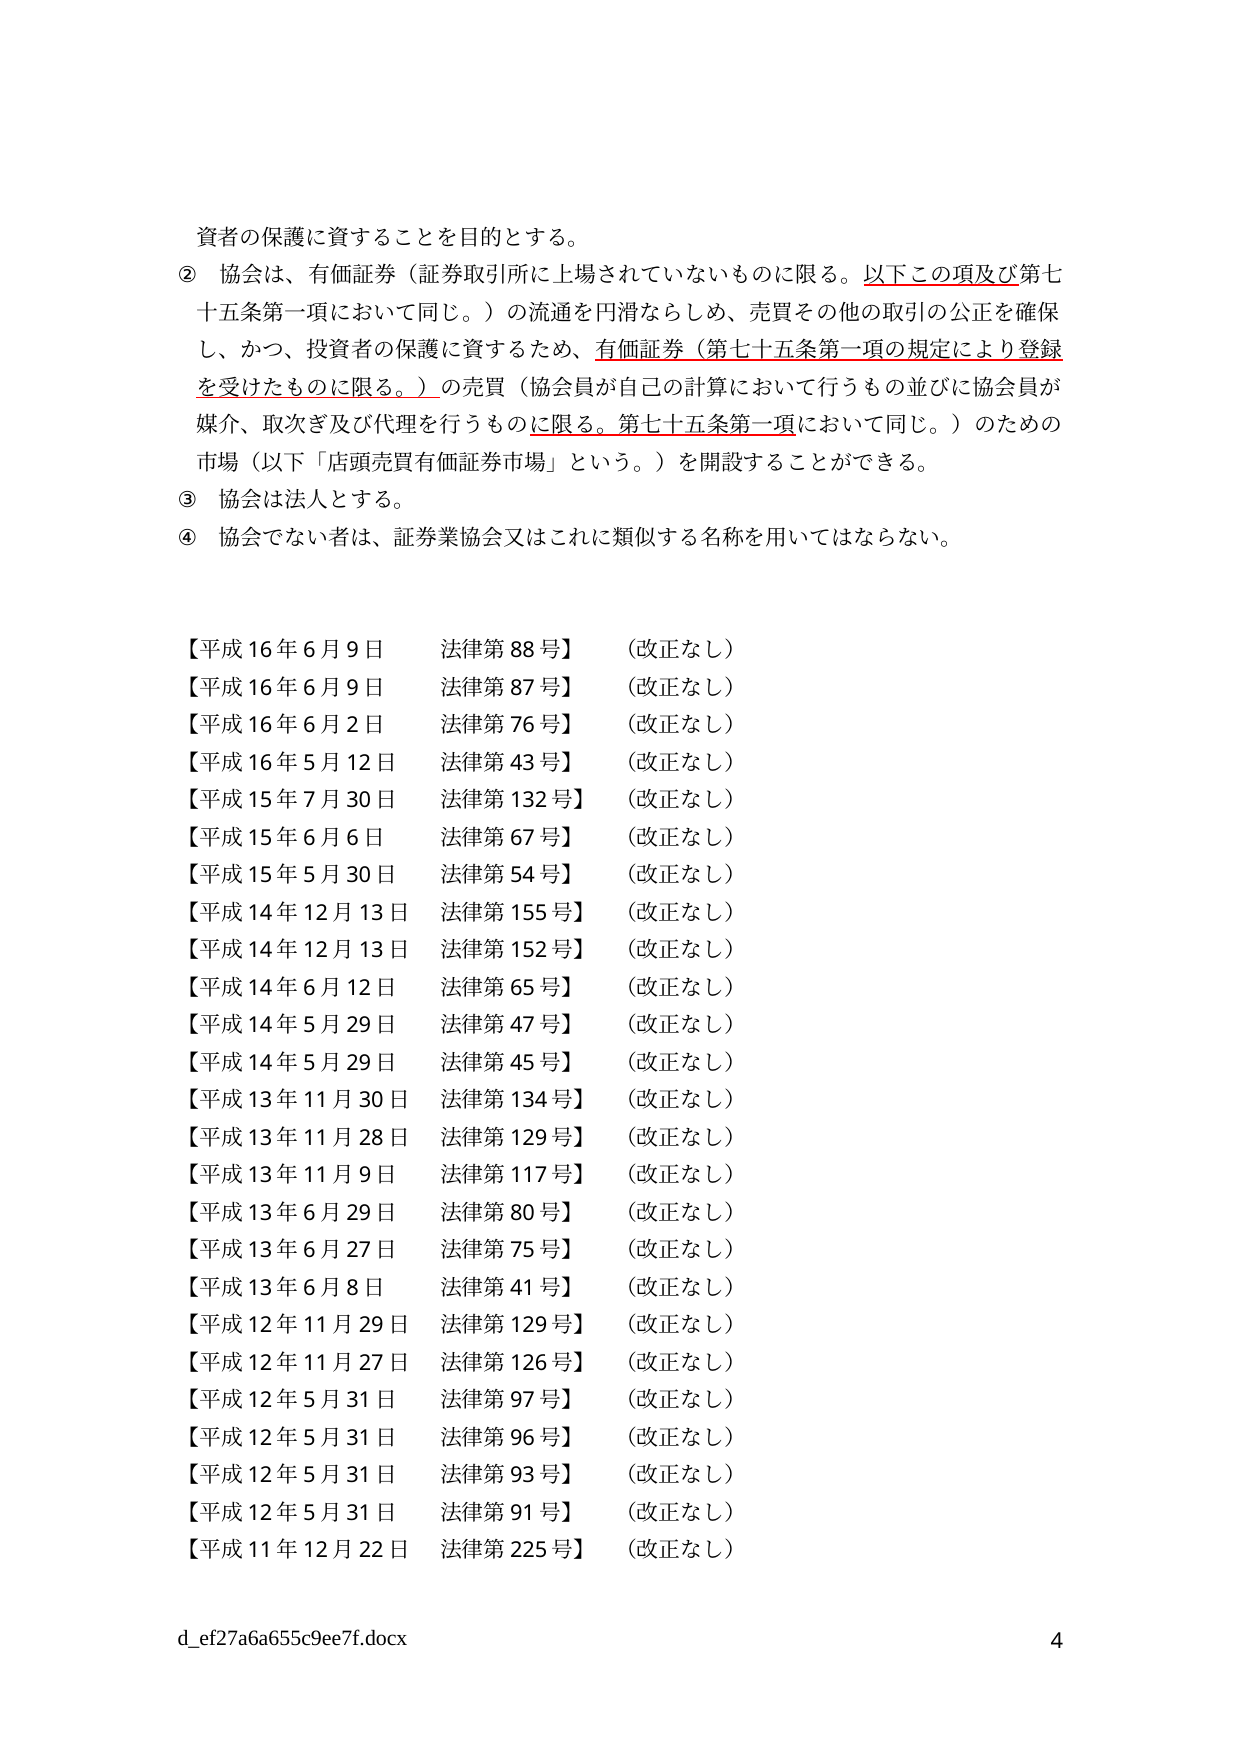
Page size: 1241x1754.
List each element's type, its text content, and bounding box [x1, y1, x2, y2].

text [177, 217, 1063, 254]
text 【平成12年11月29日 法律第129号】 （改正なし） [177, 1304, 1063, 1342]
text 【平成16年6月9日 法律第88号】 （改正なし） [177, 629, 1063, 667]
text 【平成13年11月28日 法律第129号】 （改正なし） [177, 1117, 1063, 1154]
text 【平成14年12月13日 法律第155号】 （改正なし） [177, 892, 1063, 929]
text ② 協会は、有価証券（証券取引所に上場されていないものに限る。以下この項及び第七十五条第一項において同じ。）の流通を円滑ならしめ、売買その他の取引の公正を確保し、かつ、投資者の保護に資するため、有価証券（第七十五条第一項の規定により登録を受けたものに限る。）の売買（協会員が自己の計算において行うもの並びに協会員が媒介、取次ぎ及び代理を行うものに限る。第七十五条第一項において同じ。）のための市場（以下「店頭売買有価証券市場」という。）を開設することができる。 [177, 254, 1063, 479]
text 【平成11年12月22日 法律第225号】 （改正なし） [177, 1529, 1063, 1567]
text 【平成14年6月12日 法律第65号】 （改正なし） [177, 967, 1063, 1004]
text 【平成12年11月27日 法律第126号】 （改正なし） [177, 1342, 1063, 1379]
text 【平成13年11月30日 法律第134号】 （改正なし） [177, 1079, 1063, 1117]
text 【平成15年7月30日 法律第132号】 （改正なし） [177, 779, 1063, 817]
text 【平成16年6月9日 法律第87号】 （改正なし） [177, 667, 1063, 704]
text ③ 協会は法人とする。 [177, 479, 1063, 517]
text 【平成14年5月29日 法律第47号】 （改正なし） [177, 1004, 1063, 1042]
text 【平成13年6月27日 法律第75号】 （改正なし） [177, 1229, 1063, 1267]
text 【平成12年5月31日 法律第91号】 （改正なし） [177, 1492, 1063, 1529]
text 【平成12年5月31日 法律第93号】 （改正なし） [177, 1454, 1063, 1492]
text 【平成13年6月8日 法律第41号】 （改正なし） [177, 1267, 1063, 1304]
text 【平成15年6月6日 法律第67号】 （改正なし） [177, 817, 1063, 854]
text 【平成15年5月30日 法律第54号】 （改正なし） [177, 854, 1063, 892]
text ④ 協会でない者は、証券業協会又はこれに類似する名称を用いてはならない。 [177, 517, 1063, 554]
text 【平成12年5月31日 法律第96号】 （改正なし） [177, 1417, 1063, 1454]
text 【平成13年6月29日 法律第80号】 （改正なし） [177, 1192, 1063, 1229]
text 【平成16年5月12日 法律第43号】 （改正なし） [177, 742, 1063, 779]
text 【平成14年12月13日 法律第152号】 （改正なし） [177, 929, 1063, 967]
text 【平成14年5月29日 法律第45号】 （改正なし） [177, 1042, 1063, 1079]
text 【平成16年6月2日 法律第76号】 （改正なし） [177, 704, 1063, 742]
text 【平成12年5月31日 法律第97号】 （改正なし） [177, 1379, 1063, 1417]
text 【平成13年11月9日 法律第117号】 （改正なし） [177, 1154, 1063, 1192]
